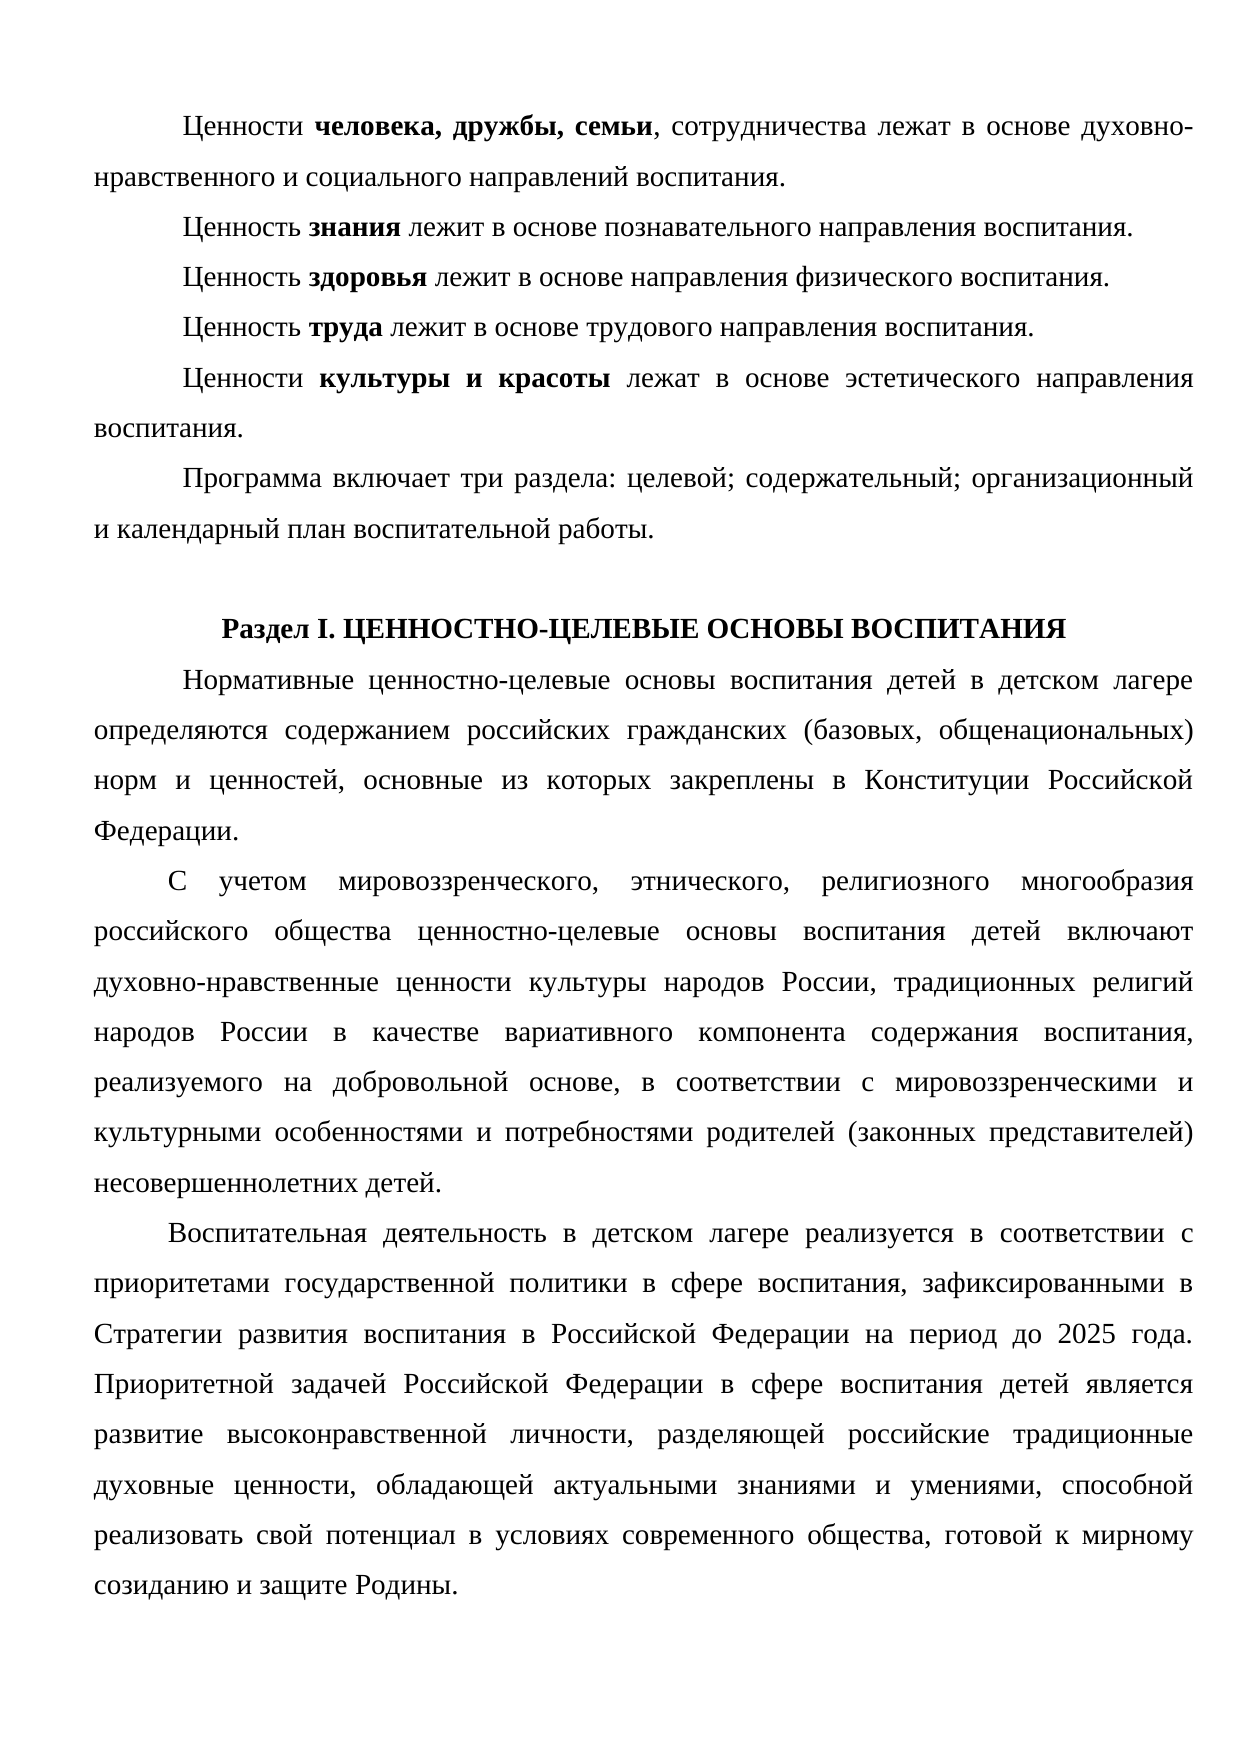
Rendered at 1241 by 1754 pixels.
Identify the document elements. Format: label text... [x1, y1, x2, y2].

text Нормативные ценностно-целевые основы воспитания детей в детском лагере определяются содержанием российских гражданских (базовых, общенациональных) норм и ценностей, основные из которых закреплены в Конституции Российской Федерации. [94, 662, 1194, 846]
text Программа включает три раздела: целевой; содержательный; организационный и календарный план воспитательной работы. [94, 461, 1194, 544]
text Ценность знания лежит в основе познавательного направления воспитания. [94, 209, 1194, 242]
text Ценность здоровья лежит в основе направления физического воспитания. [94, 259, 1194, 293]
text Ценности культуры и красоты лежат в основе эстетического направления воспитания. [94, 360, 1194, 444]
text Воспитательная деятельность в детском лагере реализуется в соответствии с приоритетами государственной политики в сфере воспитания, зафиксированными в Стратегии развития воспитания в Российской Федерации на период до 2025 года. Приоритетной задачей Российской Федерации в сфере воспитания детей является развитие высоконравственной личности, разделяющей российские традиционные духовные ценности, обладающей актуальными знаниями и умениями, способной реализовать свой потенциал в условиях современного общества, готовой к мирному созиданию и защите Родины. [94, 1215, 1194, 1601]
text Ценность труда лежит в основе трудового направления воспитания. [94, 309, 1194, 343]
text С учетом мировоззренческого, этнического, религиозного многообразия российского общества ценностно-целевые основы воспитания детей включают духовно-нравственные ценности культуры народов России, традиционных религий народов России в качестве вариативного компонента содержания воспитания, реализуемого на добровольной основе, в соответствии с мировоззренческими и культурными особенностями и потребностями родителей (законных представителей) несовершеннолетних детей. [94, 863, 1194, 1198]
text Ценности человека, дружбы, семьи, сотрудничества лежат в основе духовно-нравственного и социального направлений воспитания. [94, 108, 1194, 192]
text Раздел I. ЦЕННОСТНО-ЦЕЛЕВЫЕ ОСНОВЫ ВОСПИТАНИЯ [94, 611, 1194, 645]
